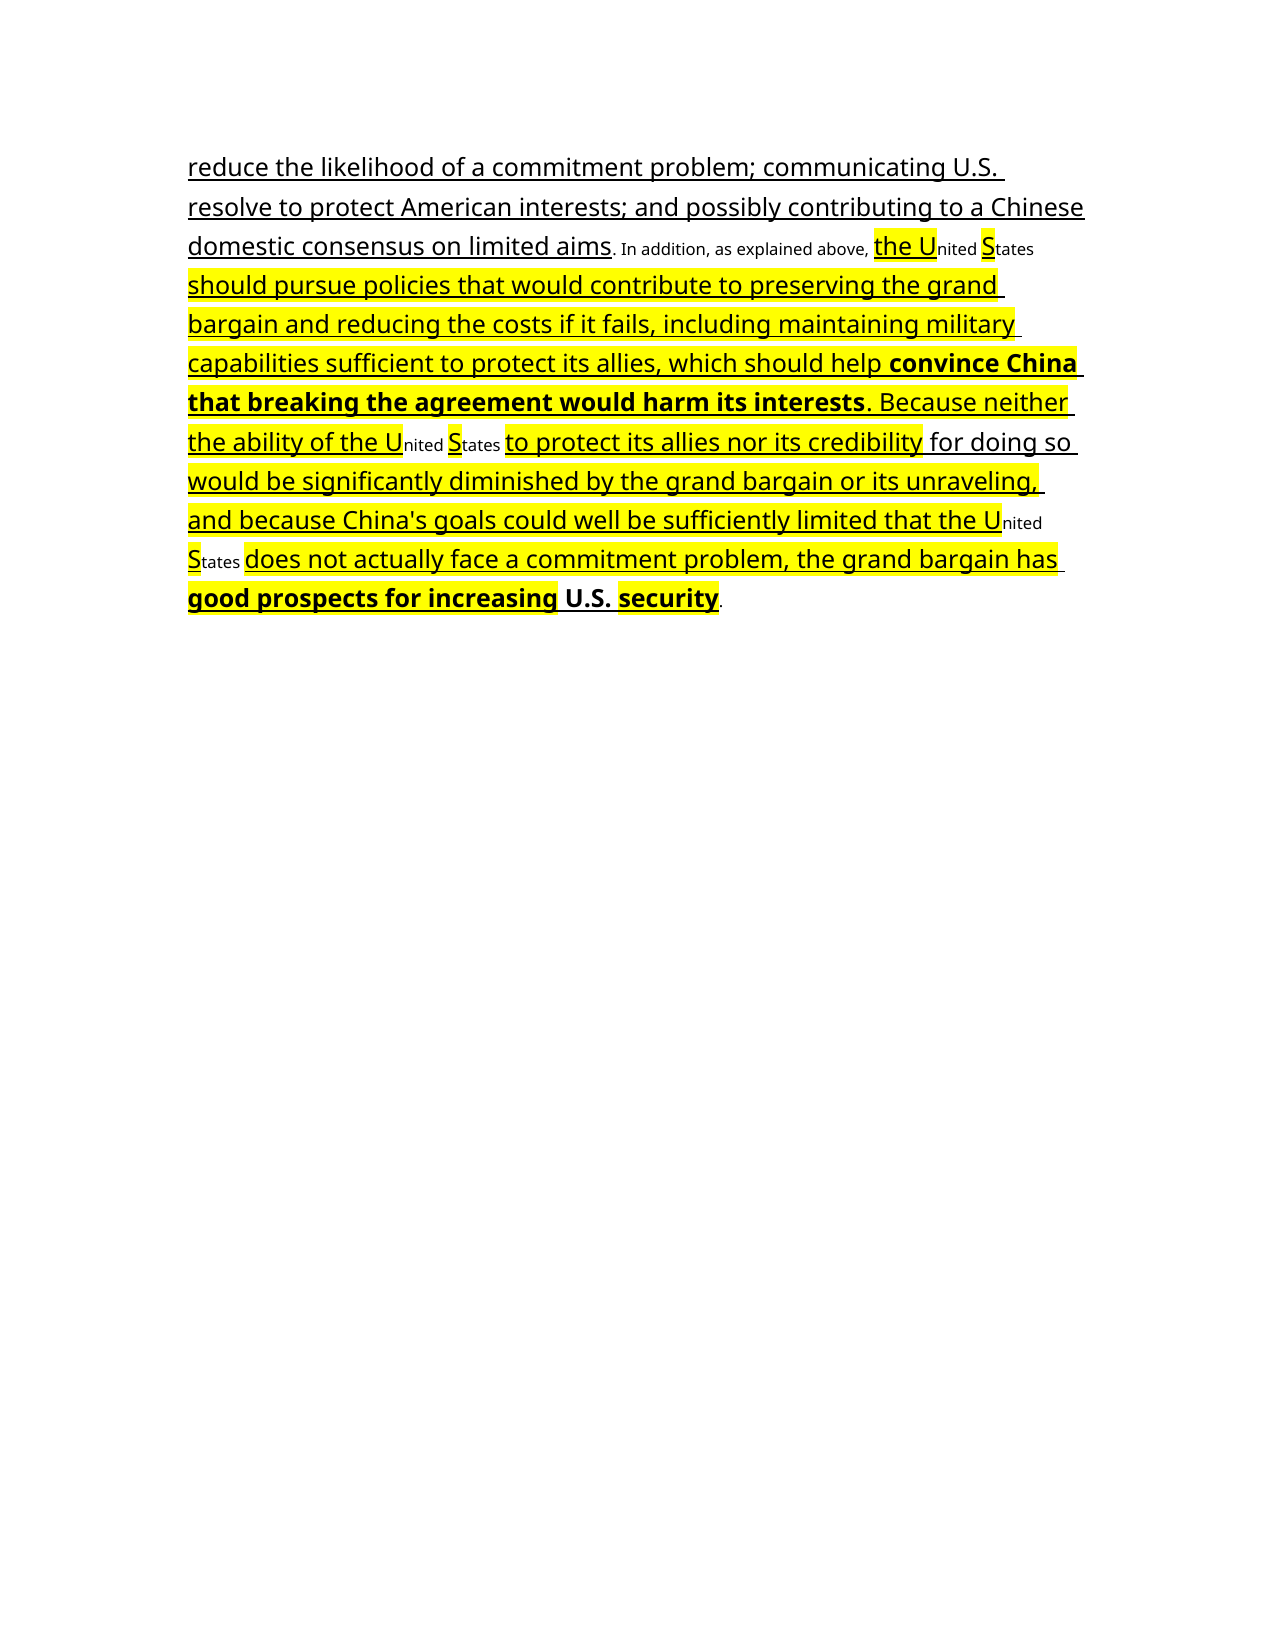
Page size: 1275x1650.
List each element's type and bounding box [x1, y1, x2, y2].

text [187, 150, 1087, 615]
